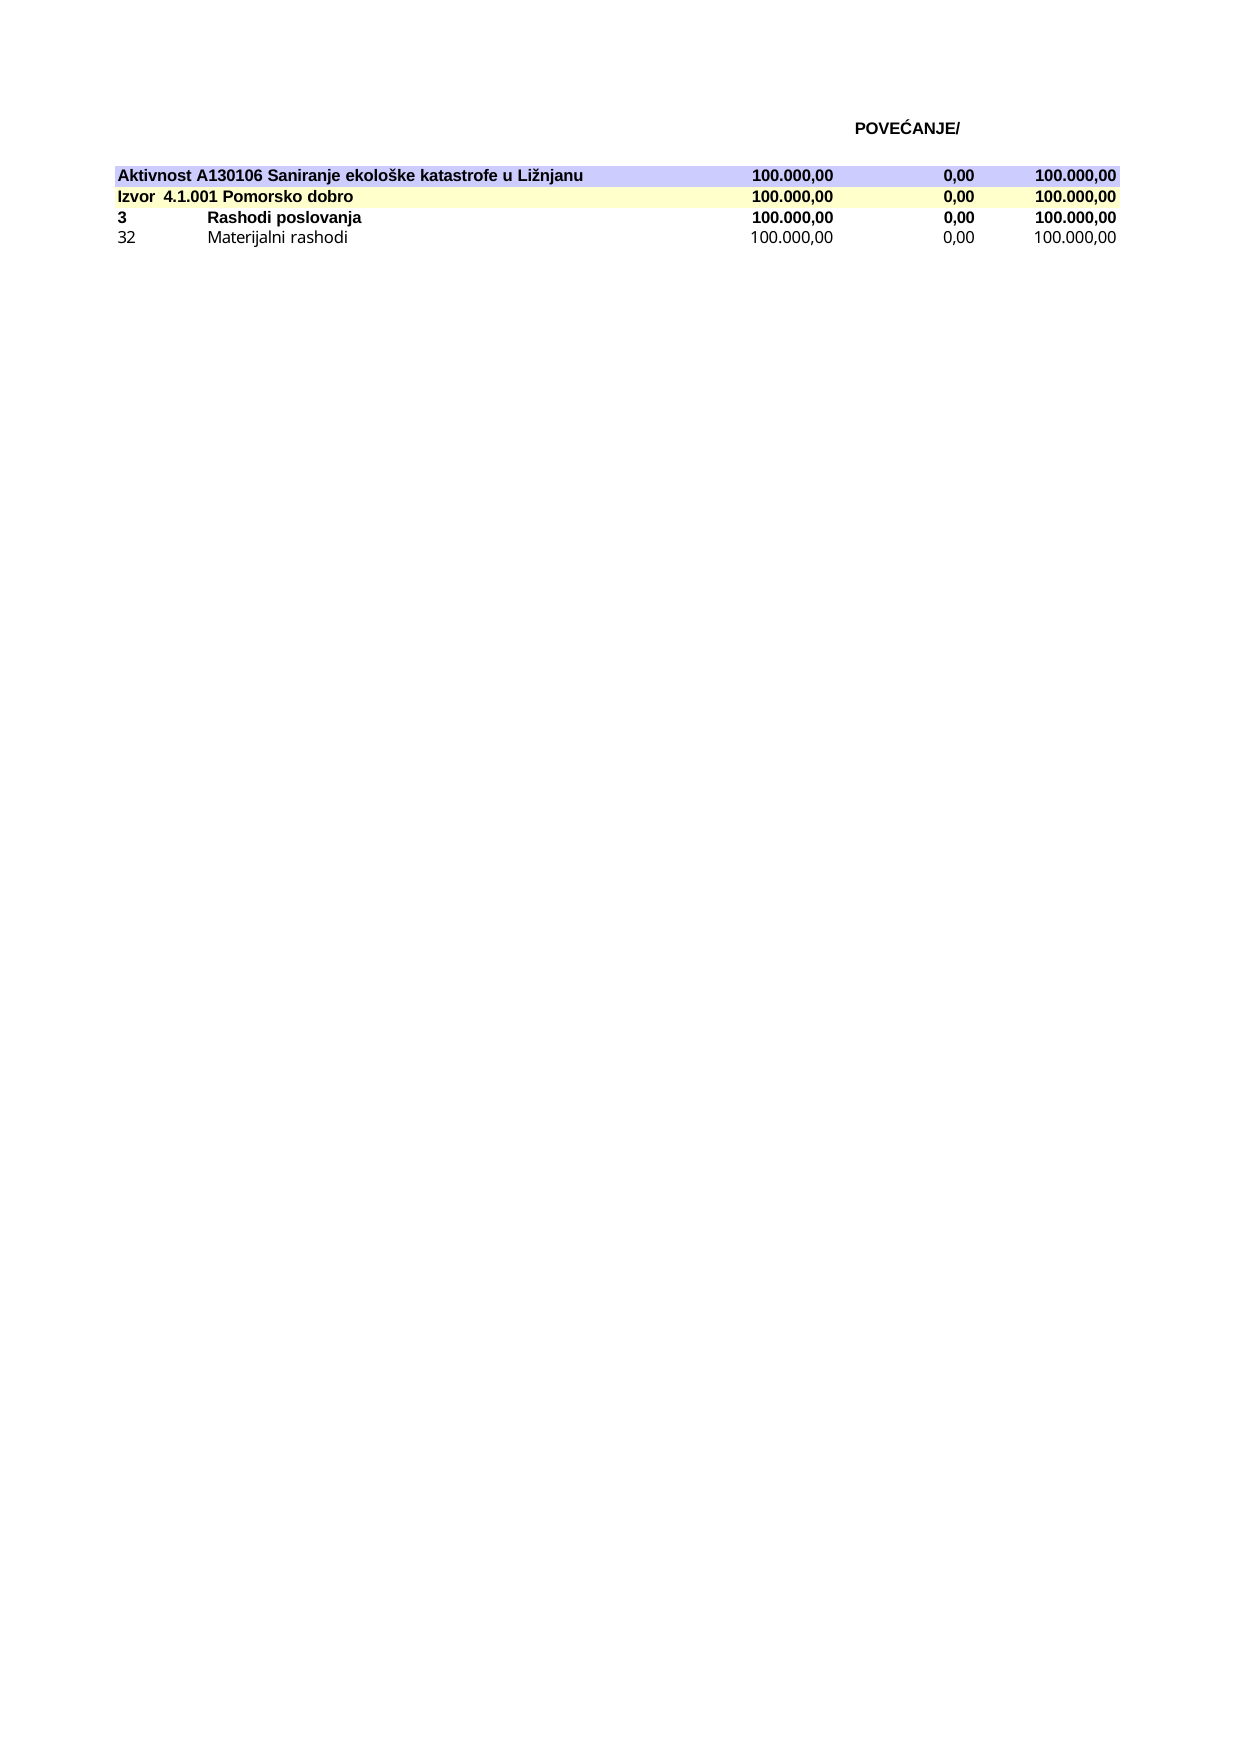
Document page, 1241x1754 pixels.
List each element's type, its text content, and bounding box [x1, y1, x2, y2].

table_header 100.000,00 [1005, 166, 1120, 187]
table_cell 100.000,00 [667, 187, 888, 208]
table_cell 100.000,00 [1005, 229, 1120, 249]
table_cell 32 Materijalni rashodi [115, 229, 667, 249]
table_cell 100.000,00 [1005, 187, 1120, 208]
table_cell Izvor 4.1.001 Pomorsko dobro [115, 187, 667, 208]
table_cell 3 Rashodi poslovanja [115, 208, 667, 229]
table_cell 0,00 [888, 229, 1005, 249]
table_cell 0,00 [888, 187, 1005, 208]
table_header Aktivnost A130106 Saniranje ekološke katastrofe u Ližnjanu [115, 166, 667, 187]
table_cell 100.000,00 [667, 229, 888, 249]
table_header 100.000,00 [667, 166, 888, 187]
table_header 0,00 [888, 166, 1005, 187]
table_cell 100.000,00 [667, 208, 888, 229]
table_cell 100.000,00 [1005, 208, 1120, 229]
table_cell 0,00 [888, 208, 1005, 229]
